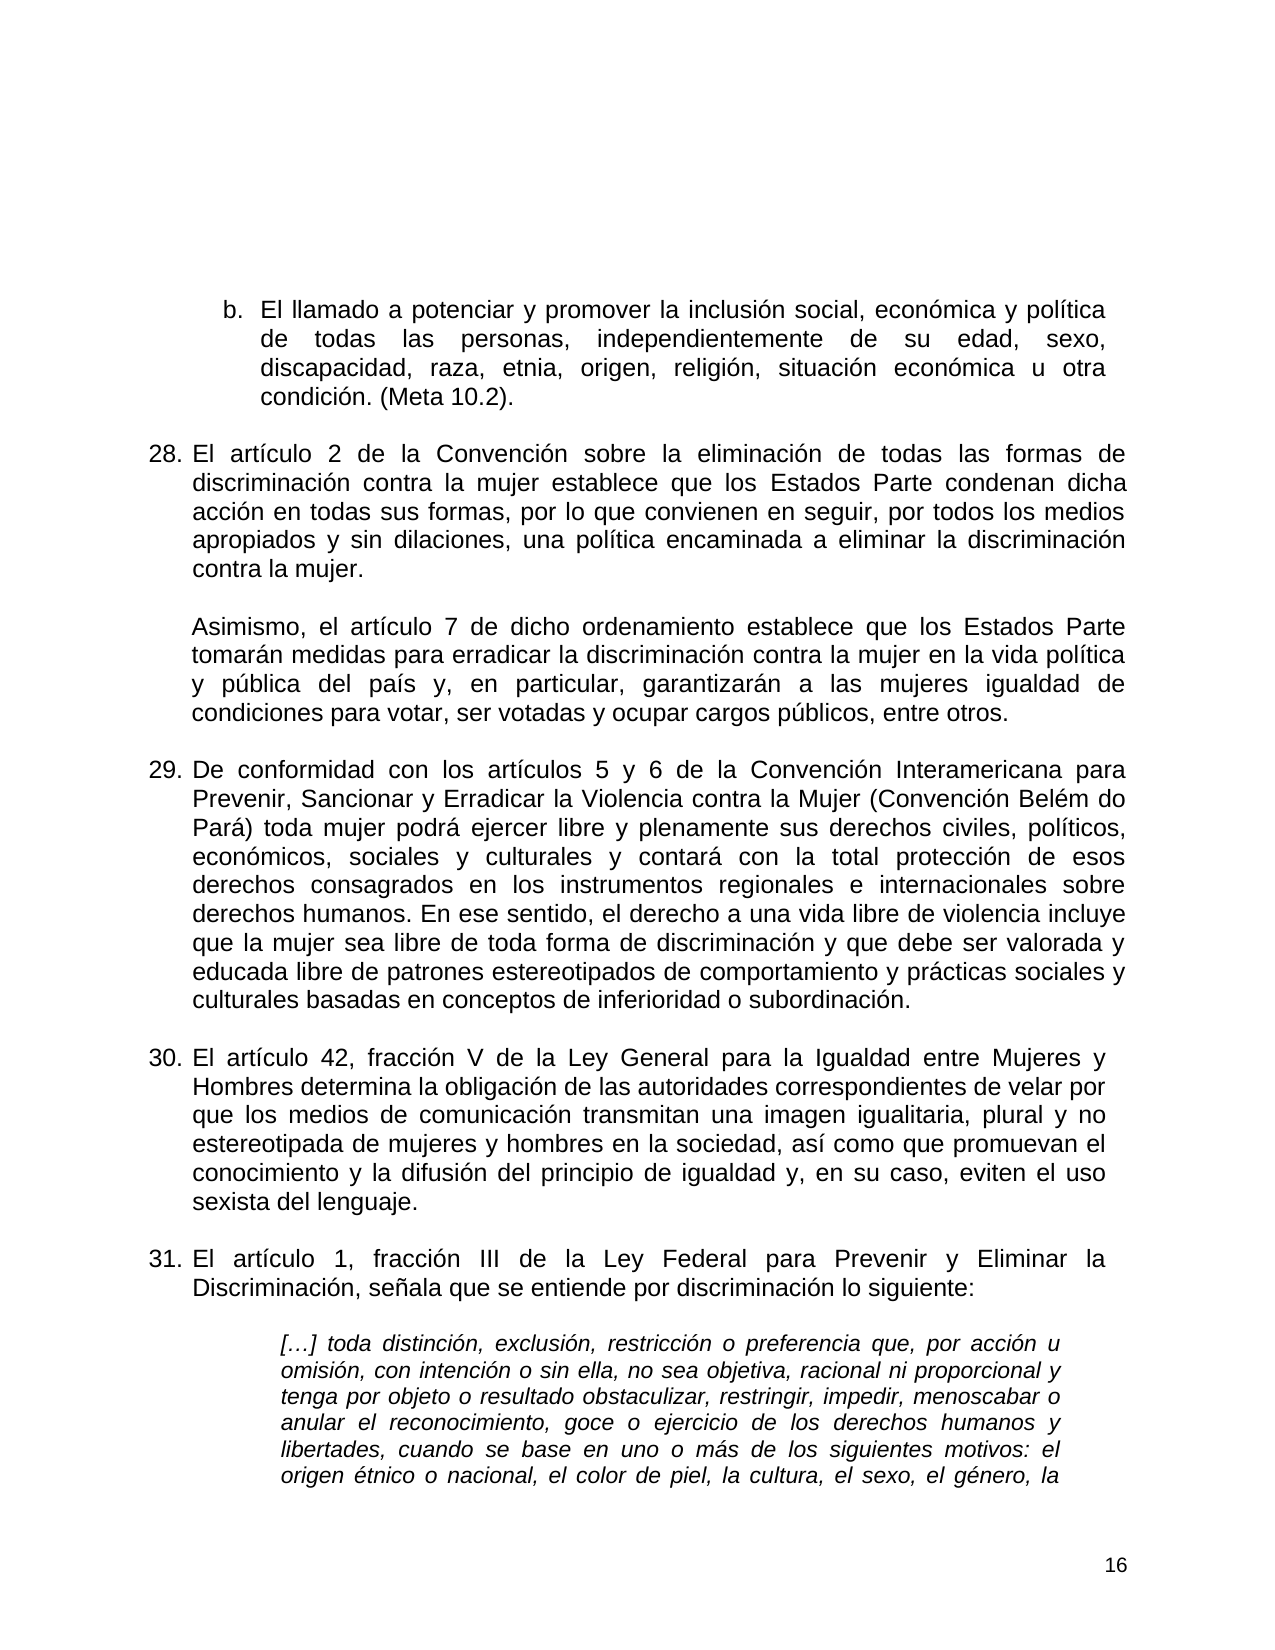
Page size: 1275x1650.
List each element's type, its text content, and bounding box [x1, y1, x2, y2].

list El artículo 2 de la Convención sobre la eliminación de todas las formas de discriminación contra la mujer establece que los Estados Parte condenan dicha acción en todas sus formas, por lo que convienen en seguir, por todos los medios apropiados y sin dilaciones, una política encaminada a eliminar la discriminación contra la mujer. [148, 439, 1127, 583]
list El llamado a potenciar y promover la inclusión social, económica y política de todas las personas, independientemente de su edad, sexo, discapacidad, raza, etnia, origen, religión, situación económica u otra condición. (Meta 10.2). [223, 295, 1107, 410]
list El artículo 1, fracción III de la Ley Federal para Prevenir y Eliminar la Discriminación, señala que se entiende por discriminación lo siguiente: [148, 1244, 1107, 1302]
text Asimismo, el artículo 7 de dicho ordenamiento establece que los Estados Parte tomarán medidas para erradicar la discriminación contra la mujer en la vida política y pública del país y, en particular, garantizarán a las mujeres igualdad de condiciones para votar, ser votadas y ocupar cargos públicos, entre otros. [191, 612, 1127, 727]
list El artículo 42, fracción V de la Ley General para la Igualdad entre Mujeres y Hombres determina la obligación de las autoridades correspondientes de velar por que los medios de comunicación transmitan una imagen igualitaria, plural y no estereotipada de mujeres y hombres en la sociedad, así como que promuevan el conocimiento y la difusión del principio de igualdad y, en su caso, eviten el uso sexista del lenguaje. [148, 1043, 1107, 1215]
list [281, 1330, 1063, 1488]
list De conformidad con los artículos 5 y 6 de la Convención Interamericana para Prevenir, Sancionar y Erradicar la Violencia contra la Mujer (Convención Belém do Pará) toda mujer podrá ejercer libre y plenamente sus derechos civiles, políticos, económicos, sociales y culturales y contará con la total protección de esos derechos consagrados en los instrumentos regionales e internacionales sobre derechos humanos. En ese sentido, el derecho a una vida libre de violencia incluye que la mujer sea libre de toda forma de discriminación y que debe ser valorada y educada libre de patrones estereotipados de comportamiento y prácticas sociales y culturales basadas en conceptos de inferioridad o subordinación. [148, 755, 1127, 1014]
